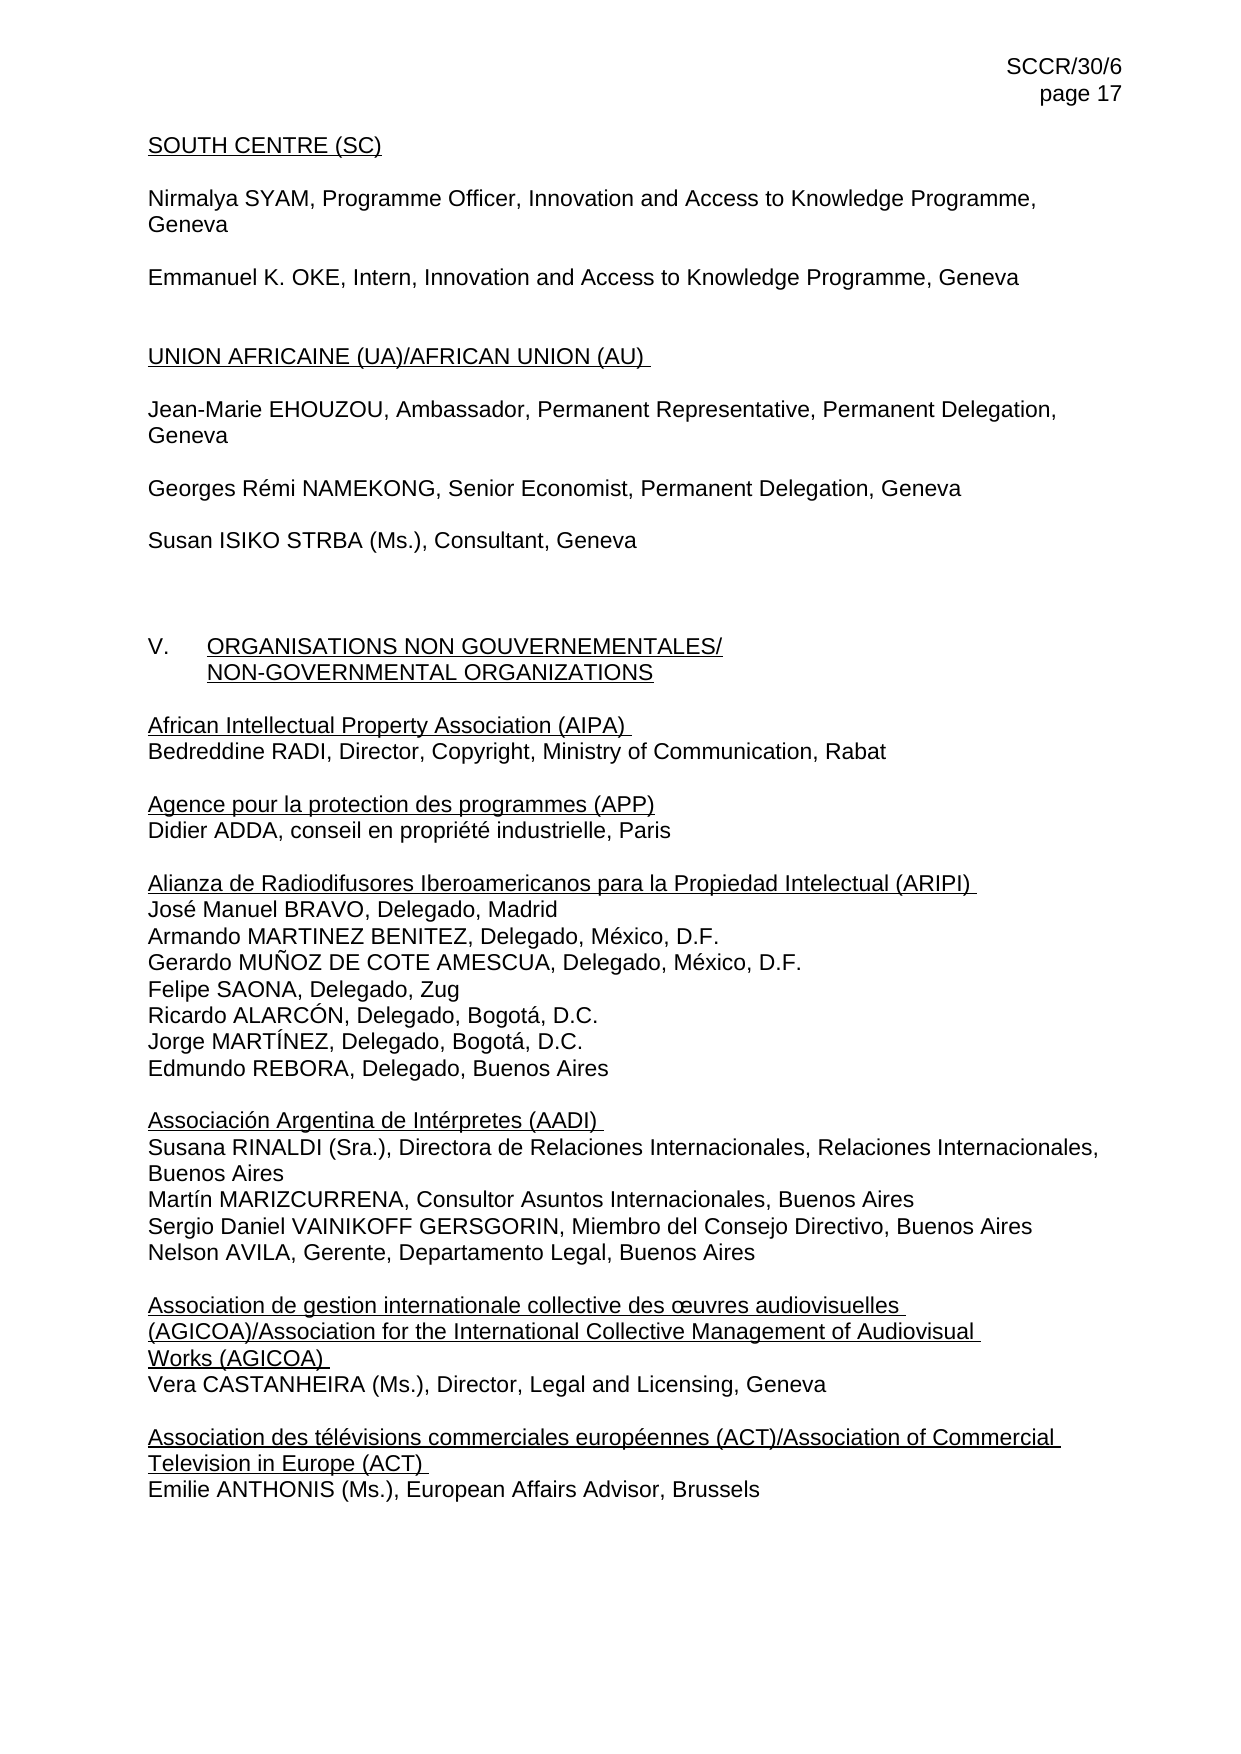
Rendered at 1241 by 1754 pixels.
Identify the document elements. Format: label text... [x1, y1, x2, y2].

text Associación Argentina de Intérpretes (AADI) [148, 1107, 1122, 1134]
text Georges Rémi NAMEKONG, Senior Economist, Permanent Delegation, Geneva [148, 475, 1122, 501]
text Gerardo MUÑOZ DE COTE AMESCUA, Delegado, México, D.F. [148, 949, 1122, 976]
text Edmundo REBORA, Delegado, Buenos Aires [148, 1054, 1122, 1081]
text Emmanuel K. OKE, Intern, Innovation and Access to Knowledge Programme, Geneva [148, 264, 1122, 290]
text Nirmalya SYAM, Programme Officer, Innovation and Access to Knowledge Programme, Geneva [148, 185, 1122, 238]
text Didier ADDA, conseil en propriété industrielle, Paris [148, 817, 1122, 844]
text Ricardo ALARCÓN, Delegado, Bogotá, D.C. [148, 1002, 1122, 1028]
text Armando MARTINEZ BENITEZ, Delegado, México, D.F. [148, 923, 1122, 949]
text Susana RINALDI (Sra.), Directora de Relaciones Internacionales, Relaciones Internacionales, Buenos Aires [148, 1134, 1122, 1186]
text Alianza de Radiodifusores Iberoamericanos para la Propiedad Intelectual (ARIPI) [148, 870, 1122, 896]
text African Intellectual Property Association (AIPA) [148, 712, 1122, 738]
text non-governmental organizations [207, 659, 1122, 686]
text Works (AGICOA) [148, 1344, 1122, 1371]
text Nelson AVILA, Gerente, Departamento Legal, Buenos Aires [148, 1239, 1122, 1265]
text Susan ISIKO STRBA (Ms.), Consultant, Geneva [148, 527, 1122, 554]
text UNION AFRICAINE (UA)/AFRICAN UNION (AU) [148, 343, 1122, 369]
text Jorge MARTÍNEZ, Delegado, Bogotá, D.C. [148, 1028, 1122, 1054]
text Martín MARIZCURRENA, Consultor Asuntos Internacionales, Buenos Aires [148, 1186, 1122, 1213]
text Emilie ANTHONIS (Ms.), European Affairs Advisor, Brussels [148, 1476, 1122, 1503]
text Jean-Marie EHOUZOU, Ambassador, Permanent Representative, Permanent Delegation, Geneva [148, 396, 1122, 448]
text Agence pour la protection des programmes (APP) [148, 791, 1122, 817]
text Felipe SAONA, Delegado, Zug [148, 976, 1122, 1002]
text Association de gestion internationale collective des œuvres audiovisuelles (AGICOA)/Association for the International Collective Management of Audiovisual [148, 1292, 1122, 1344]
text Vera CASTANHEIRA (Ms.), Director, Legal and Licensing, Geneva [148, 1371, 1122, 1397]
text Bedreddine RADI, Director, Copyright, Ministry of Communication, Rabat [148, 738, 1122, 765]
text Sergio Daniel VAINIKOFF GERSGORIN, Miembro del Consejo Directivo, Buenos Aires [148, 1213, 1122, 1239]
text José Manuel BRAVO, Delegado, Madrid [148, 896, 1122, 923]
text Association des télévisions commerciales européennes (ACT)/Association of Commercial Television in Europe (ACT) [148, 1423, 1122, 1476]
text SOUTH CENTRE (SC) [148, 132, 1122, 158]
text V. organisations non gouvernementales/ [148, 633, 1122, 659]
